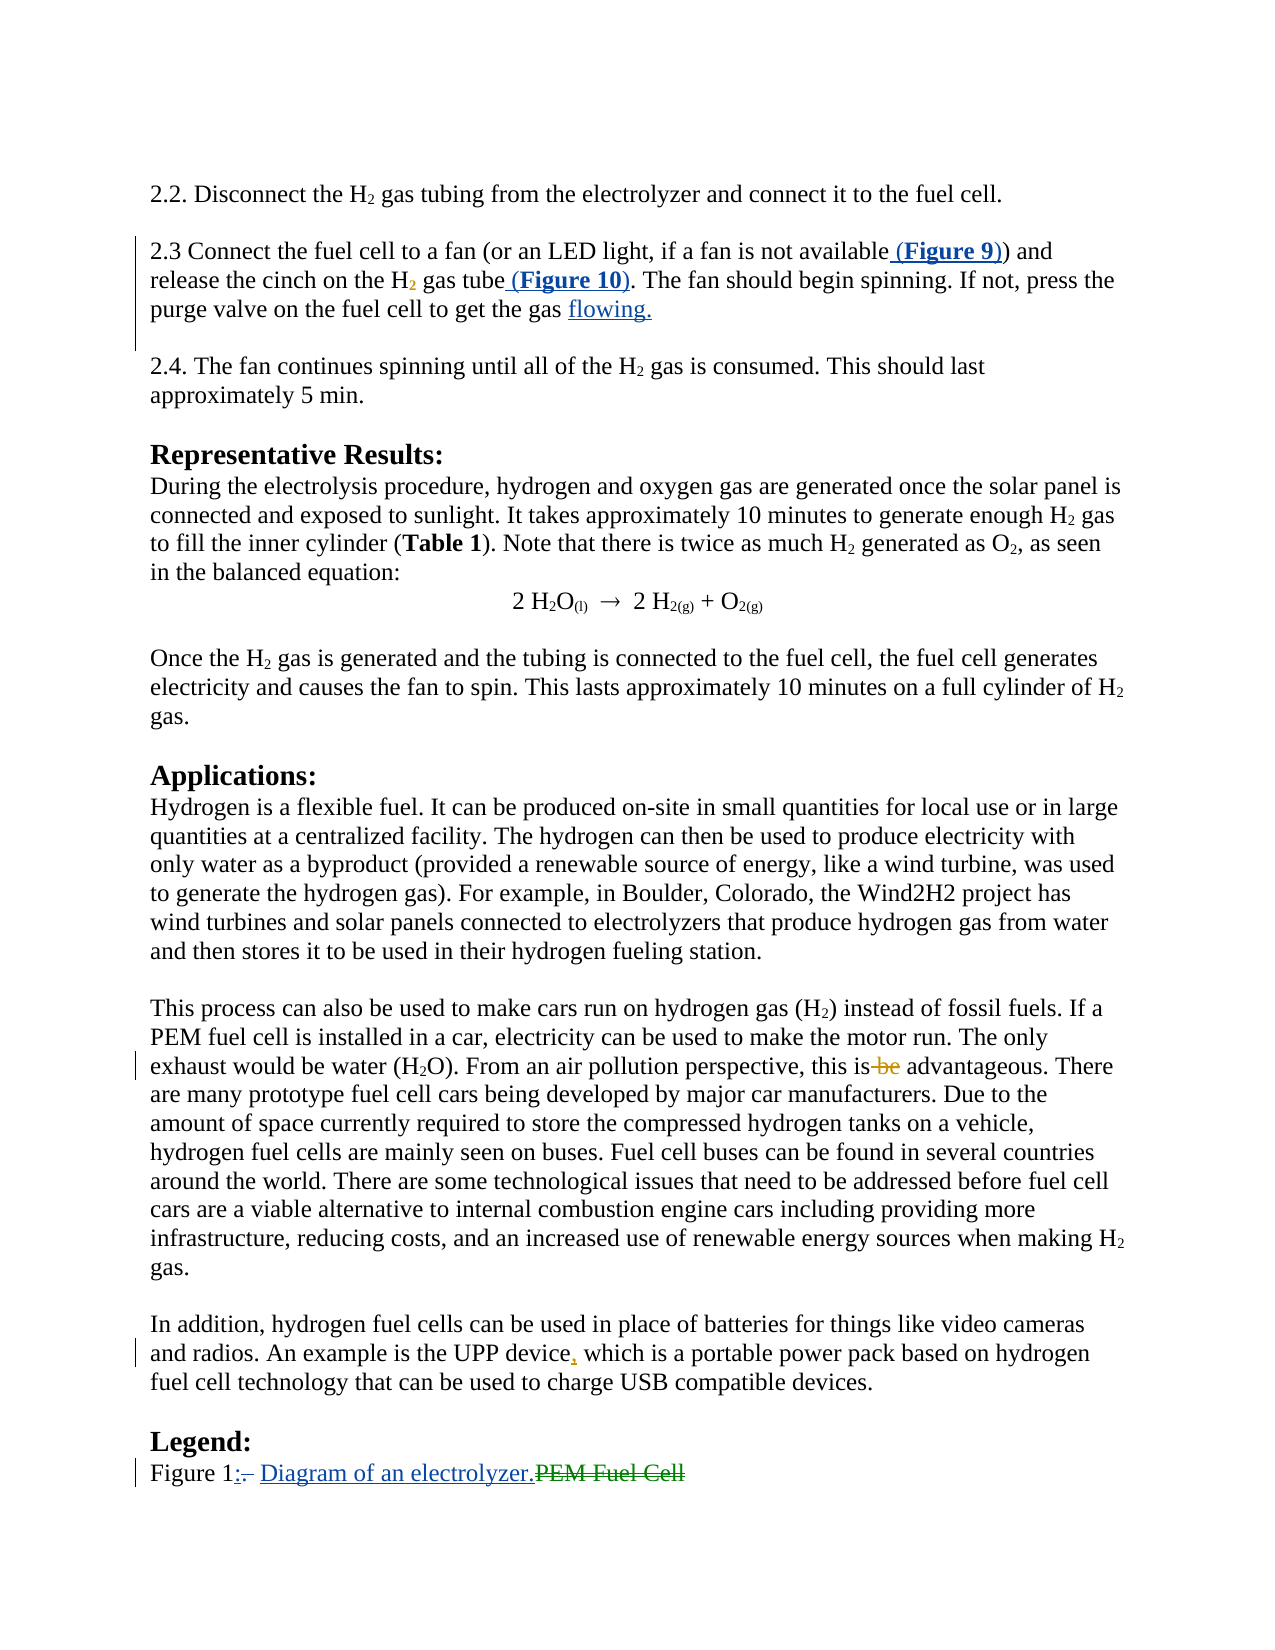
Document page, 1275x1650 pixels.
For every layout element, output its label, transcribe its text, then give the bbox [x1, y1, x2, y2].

text 2 H2O(l) 2 H2(g) + O2(g) [150, 586, 1125, 615]
text Hydrogen is a flexible fuel. It can be produced on-site in small quantities for local use or in large quantities at a centralized facility. The hydrogen can then be used to produce electricity with only water as a byproduct (provided a renewable source of energy, like a wind turbine, was used to generate the hydrogen gas). For example, in Boulder, Colorado, the Wind2H2 project has wind turbines and solar panels connected to electrolyzers that produce hydrogen gas from water and then stores it to be used in their hydrogen fueling station. [150, 792, 1125, 964]
text 2.4. The fan continues spinning until all of the H2 gas is consumed. This should last approximately 5 min. [150, 351, 1125, 409]
text Applications: [150, 758, 1125, 792]
text In addition, hydrogen fuel cells can be used in place of batteries for things like video cameras and radios. An example is the UPP device which is a portable power pack based on hydrogen fuel cell technology that can be used to charge USB compatible devices. [150, 1309, 1125, 1396]
text This process can also be used to make cars run on hydrogen gas (H2) instead of fossil fuels. If a PEM fuel cell is installed in a car, electricity can be used to make the motor run. The only exhaust would be water (H2O). From an air pollution perspective, this is advantageous. There are many prototype fuel cell cars being developed by major car manufacturers. Due to the amount of space currently required to store the compressed hydrogen tanks on a vehicle, hydrogen fuel cells are mainly seen on buses. Fuel cell buses can be found in several countries around the world. There are some technological issues that need to be addressed before fuel cell cars are a viable alternative to internal combustion engine cars including providing more infrastructure, reducing costs, and an increased use of renewable energy sources when making H2 gas. [150, 993, 1125, 1281]
text Legend: Figure 1 [150, 1424, 1125, 1487]
text Representative Results: [150, 437, 1125, 471]
text 2.3 Connect the fuel cell to a fan (or an LED light, if a fan is not available) and release the cinch on the H2 gas tube. The fan should begin spinning. If not, press the purge valve on the fuel cell to get the gas [150, 236, 1125, 322]
text Once the H2 gas is generated and the tubing is connected to the fuel cell, the fuel cell generates electricity and causes the fan to spin. This lasts approximately 10 minutes on a full cylinder of H2 gas. [150, 643, 1125, 730]
text During the electrolysis procedure, hydrogen and oxygen gas are generated once the solar panel is connected and exposed to sunlight. It takes approximately 10 minutes to generate enough H2 gas to fill the inner cylinder (Table 1). Note that there is twice as much H2 generated as O2, as seen in the balanced equation: [150, 471, 1125, 586]
text 2.2. Disconnect the H2 gas tubing from the electrolyzer and connect it to the fuel cell. [150, 179, 1125, 207]
